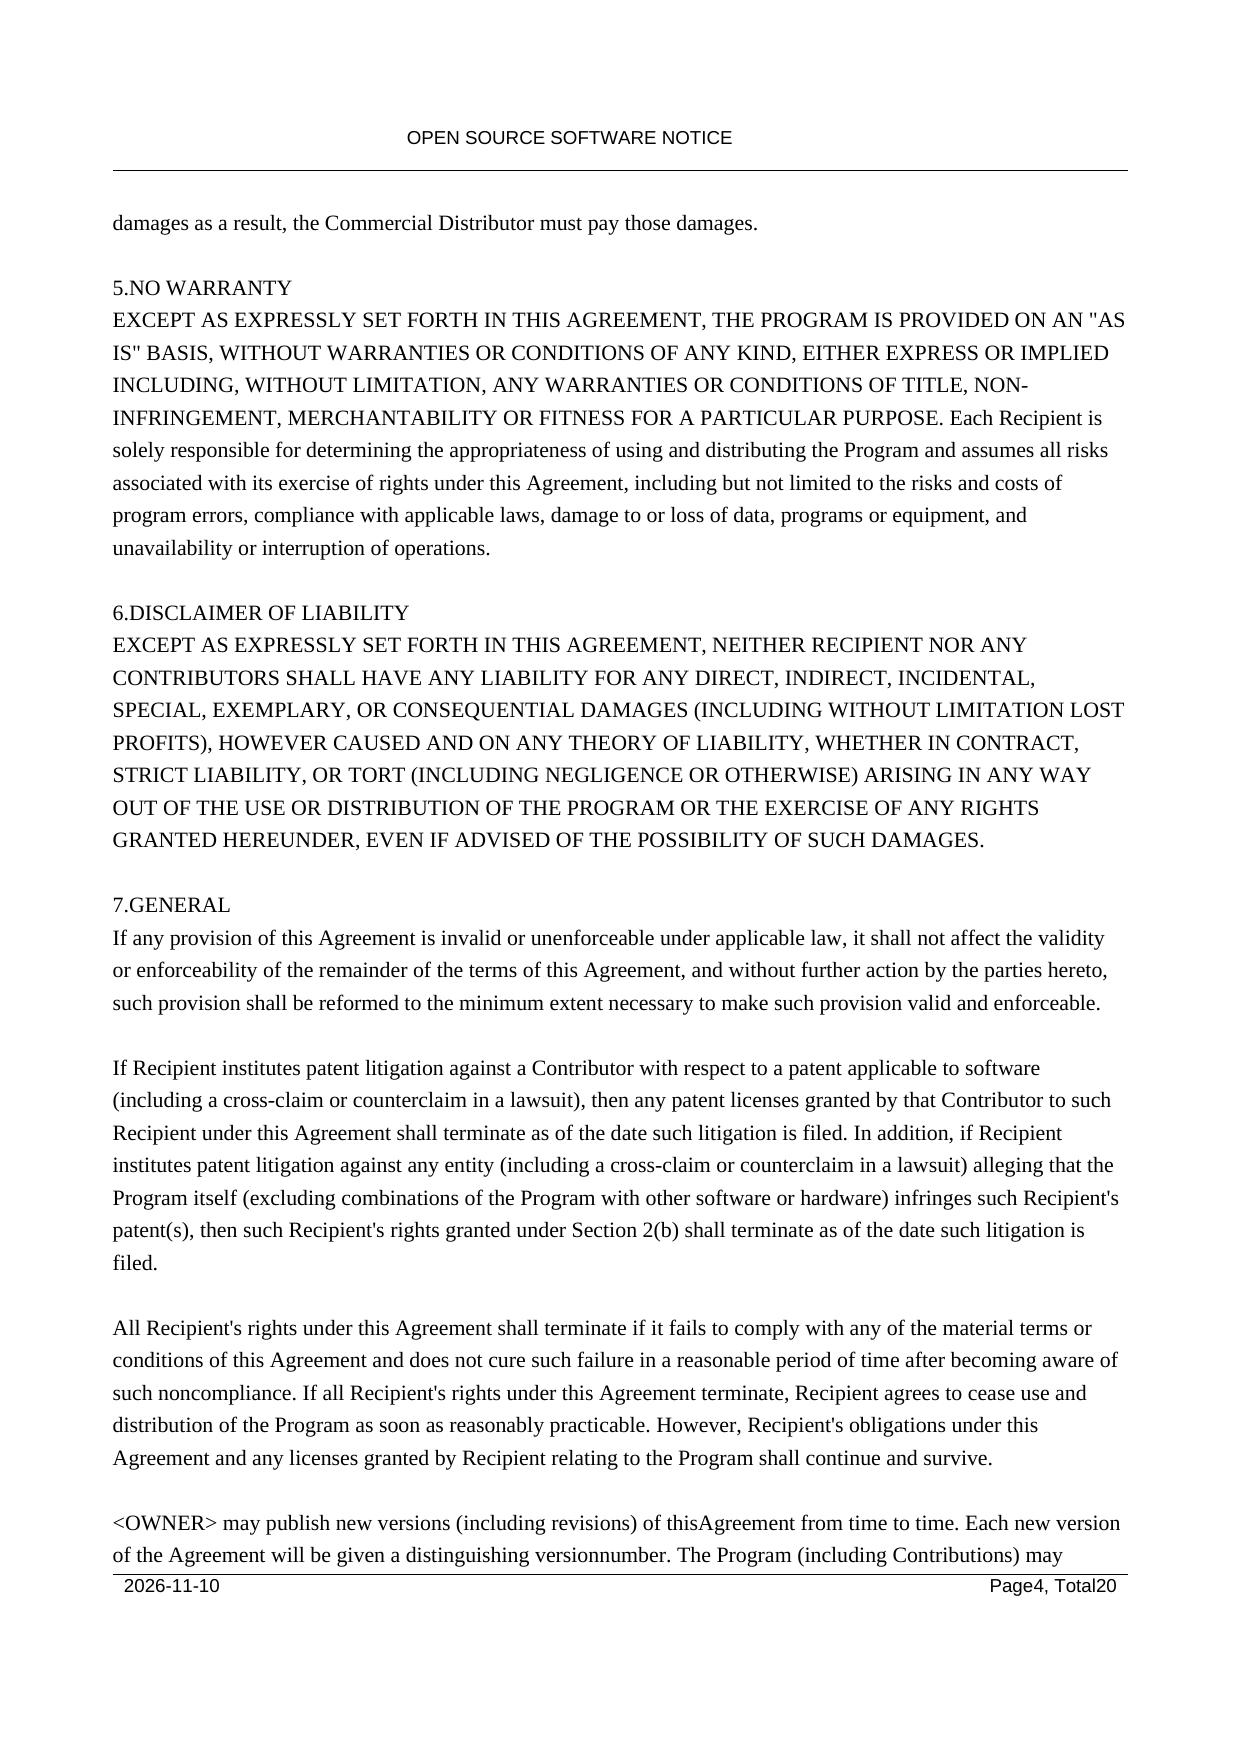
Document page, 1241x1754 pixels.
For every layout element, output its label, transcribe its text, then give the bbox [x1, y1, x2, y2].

text EXCEPT AS EXPRESSLY SET FORTH IN THIS AGREEMENT, THE PROGRAM IS PROVIDED ON AN "AS IS" BASIS, WITHOUT WARRANTIES OR CONDITIONS OF ANY KIND, EITHER EXPRESS OR IMPLIED INCLUDING, WITHOUT LIMITATION, ANY WARRANTIES OR CONDITIONS OF TITLE, NON-INFRINGEMENT, MERCHANTABILITY OR FITNESS FOR A PARTICULAR PURPOSE. Each Recipient is solely responsible for determining the appropriateness of using and distributing the Program and assumes all risks associated with its exercise of rights under this Agreement, including but not limited to the risks and costs of program errors, compliance with applicable laws, damage to or loss of data, programs or equipment, and unavailability or interruption of operations. [112, 304, 1128, 564]
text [112, 1506, 1128, 1571]
text If any provision of this Agreement is invalid or unenforceable under applicable law, it shall not affect the validity or enforceability of the remainder of the terms of this Agreement, and without further action by the parties hereto, such provision shall be reformed to the minimum extent necessary to make such provision valid and enforceable. [112, 921, 1128, 1019]
text 6.DISCLAIMER OF LIABILITY [112, 596, 1128, 629]
text 5.NO WARRANTY [112, 271, 1128, 304]
text 7.GENERAL [112, 889, 1128, 921]
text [112, 206, 1128, 239]
text All Recipient's rights under this Agreement shall terminate if it fails to comply with any of the material terms or conditions of this Agreement and does not cure such failure in a reasonable period of time after becoming aware of such noncompliance. If all Recipient's rights under this Agreement terminate, Recipient agrees to cease use and distribution of the Program as soon as reasonably practicable. However, Recipient's obligations under this Agreement and any licenses granted by Recipient relating to the Program shall continue and survive. [112, 1311, 1128, 1474]
text If Recipient institutes patent litigation against a Contributor with respect to a patent applicable to software (including a cross-claim or counterclaim in a lawsuit), then any patent licenses granted by that Contributor to such Recipient under this Agreement shall terminate as of the date such litigation is filed. In addition, if Recipient institutes patent litigation against any entity (including a cross-claim or counterclaim in a lawsuit) alleging that the Program itself (excluding combinations of the Program with other software or hardware) infringes such Recipient's patent(s), then such Recipient's rights granted under Section 2(b) shall terminate as of the date such litigation is filed. [112, 1051, 1128, 1279]
text EXCEPT AS EXPRESSLY SET FORTH IN THIS AGREEMENT, NEITHER RECIPIENT NOR ANY CONTRIBUTORS SHALL HAVE ANY LIABILITY FOR ANY DIRECT, INDIRECT, INCIDENTAL, SPECIAL, EXEMPLARY, OR CONSEQUENTIAL DAMAGES (INCLUDING WITHOUT LIMITATION LOST PROFITS), HOWEVER CAUSED AND ON ANY THEORY OF LIABILITY, WHETHER IN CONTRACT, STRICT LIABILITY, OR TORT (INCLUDING NEGLIGENCE OR OTHERWISE) ARISING IN ANY WAY OUT OF THE USE OR DISTRIBUTION OF THE PROGRAM OR THE EXERCISE OF ANY RIGHTS GRANTED HEREUNDER, EVEN IF ADVISED OF THE POSSIBILITY OF SUCH DAMAGES. [112, 629, 1128, 856]
